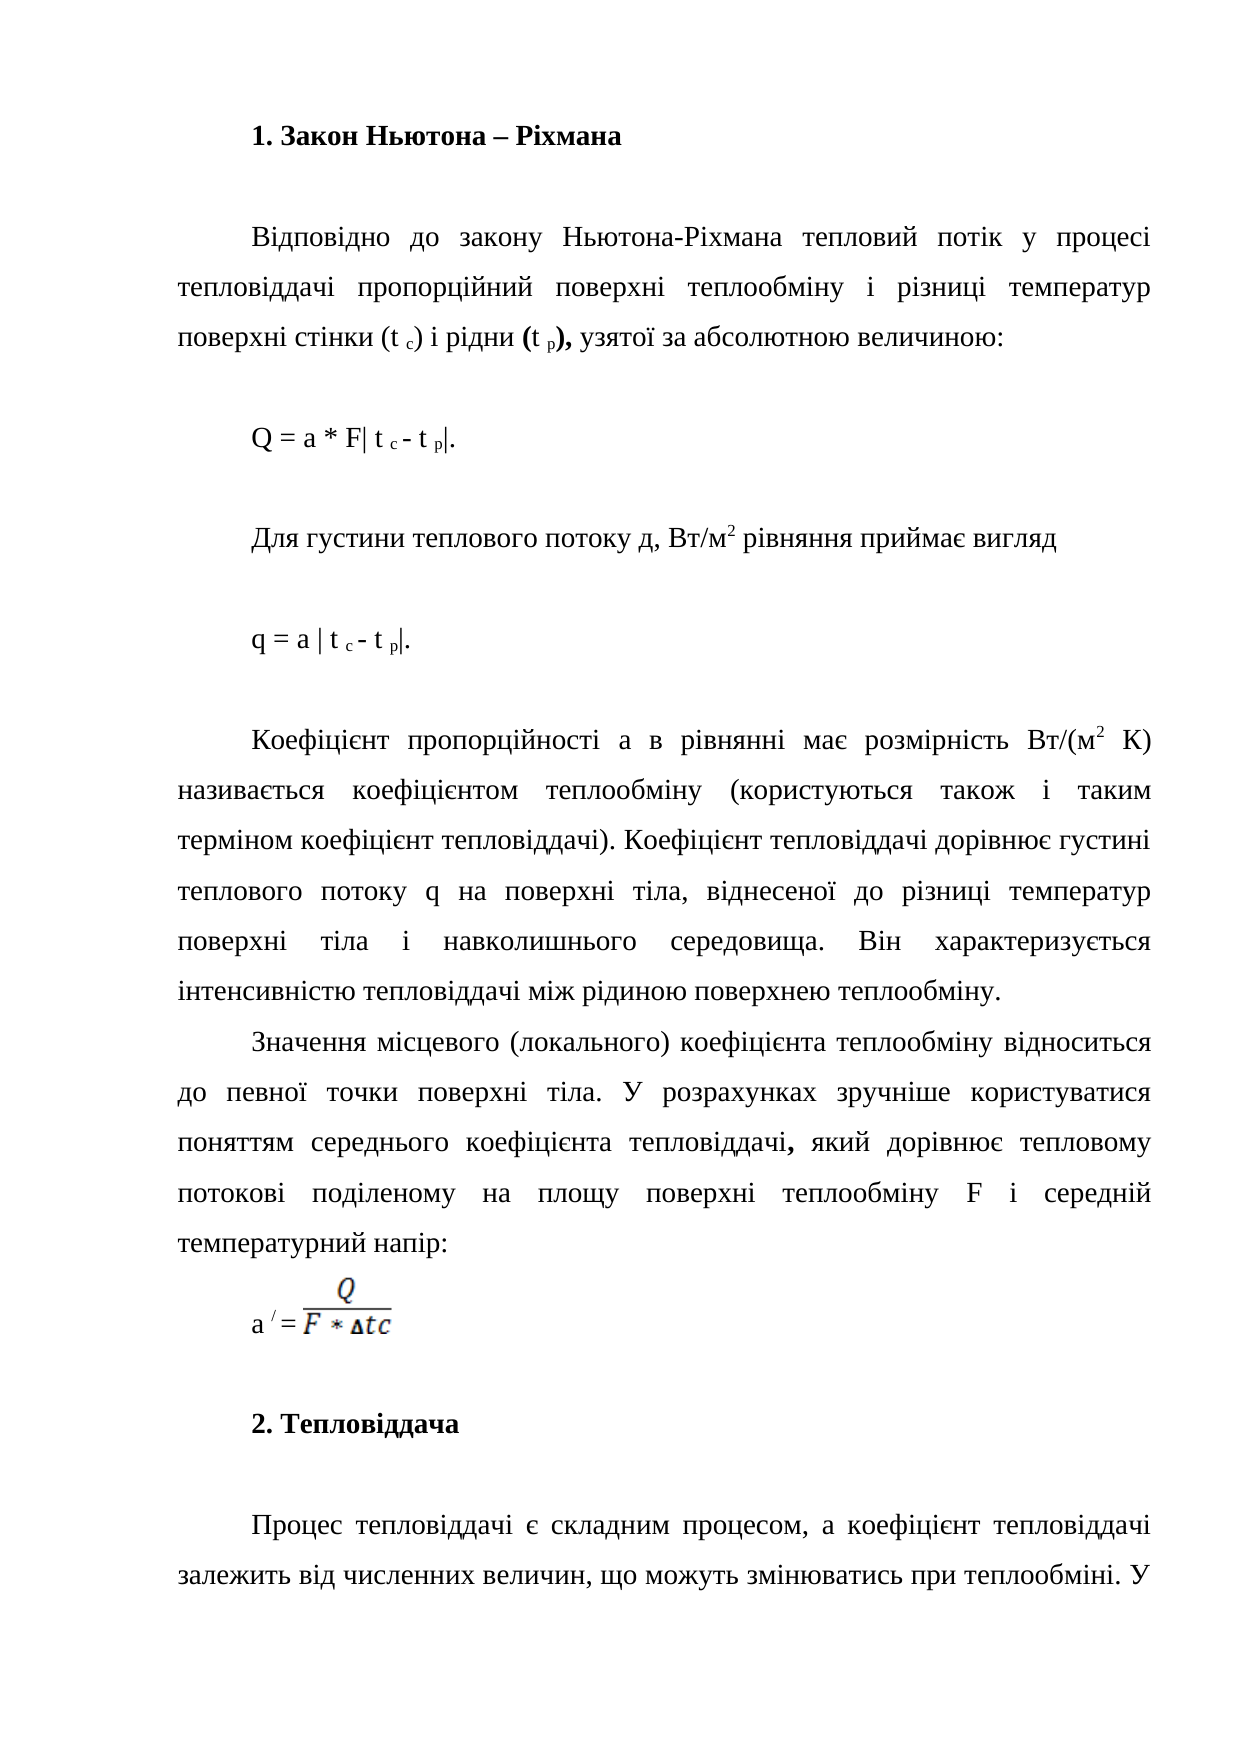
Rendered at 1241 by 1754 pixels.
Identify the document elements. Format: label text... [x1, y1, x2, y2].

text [177, 1507, 1152, 1591]
text 1. Закон Ньютона – Ріхмана [177, 118, 1152, 152]
text Коефіцієнт пропорційності a в рівнянні має розмірність Вт/(м2 К) називається коефіцієнтом теплообміну (користуються також і таким терміном коефіцієнт тепловіддачі). Коефіцієнт тепловіддачі дорівнює густині теплового потоку q на поверхні тіла, віднесеної до різниці температур поверхні тіла і навколишнього середовища. Він характеризується інтенсивністю тепловіддачі між рідиною поверхнею теплообміну. [177, 722, 1152, 1007]
text Відповідно до закону Ньютона-Ріхмана тепловий потік у процесі тепловіддачі пропорційний поверхні теплообміну і різниці температур поверхні стінки (t с) і рідни (t p), узятої за абсолютною величиною: [177, 219, 1152, 353]
text Для густини теплового потоку д, Вт/м2 рівняння приймає вигляд [177, 521, 1152, 554]
text Значення місцевого (локального) коефіцієнта теплообміну відноситься до певної точки поверхні тіла. У розрахунках зручніше користуватися поняттям середнього коефіцієнта тепловіддачі, який дорівнює тепловому потокові поділеному на площу поверхні теплообміну F і середній температурний напір: [177, 1024, 1152, 1258]
text a / = [177, 1275, 1152, 1339]
text Q = a * F| t с - t p|. [177, 420, 1152, 453]
text 2. Тепловіддача [177, 1407, 1152, 1440]
picture [303, 1275, 395, 1334]
text q = a | t с - t p|. [177, 621, 1152, 655]
